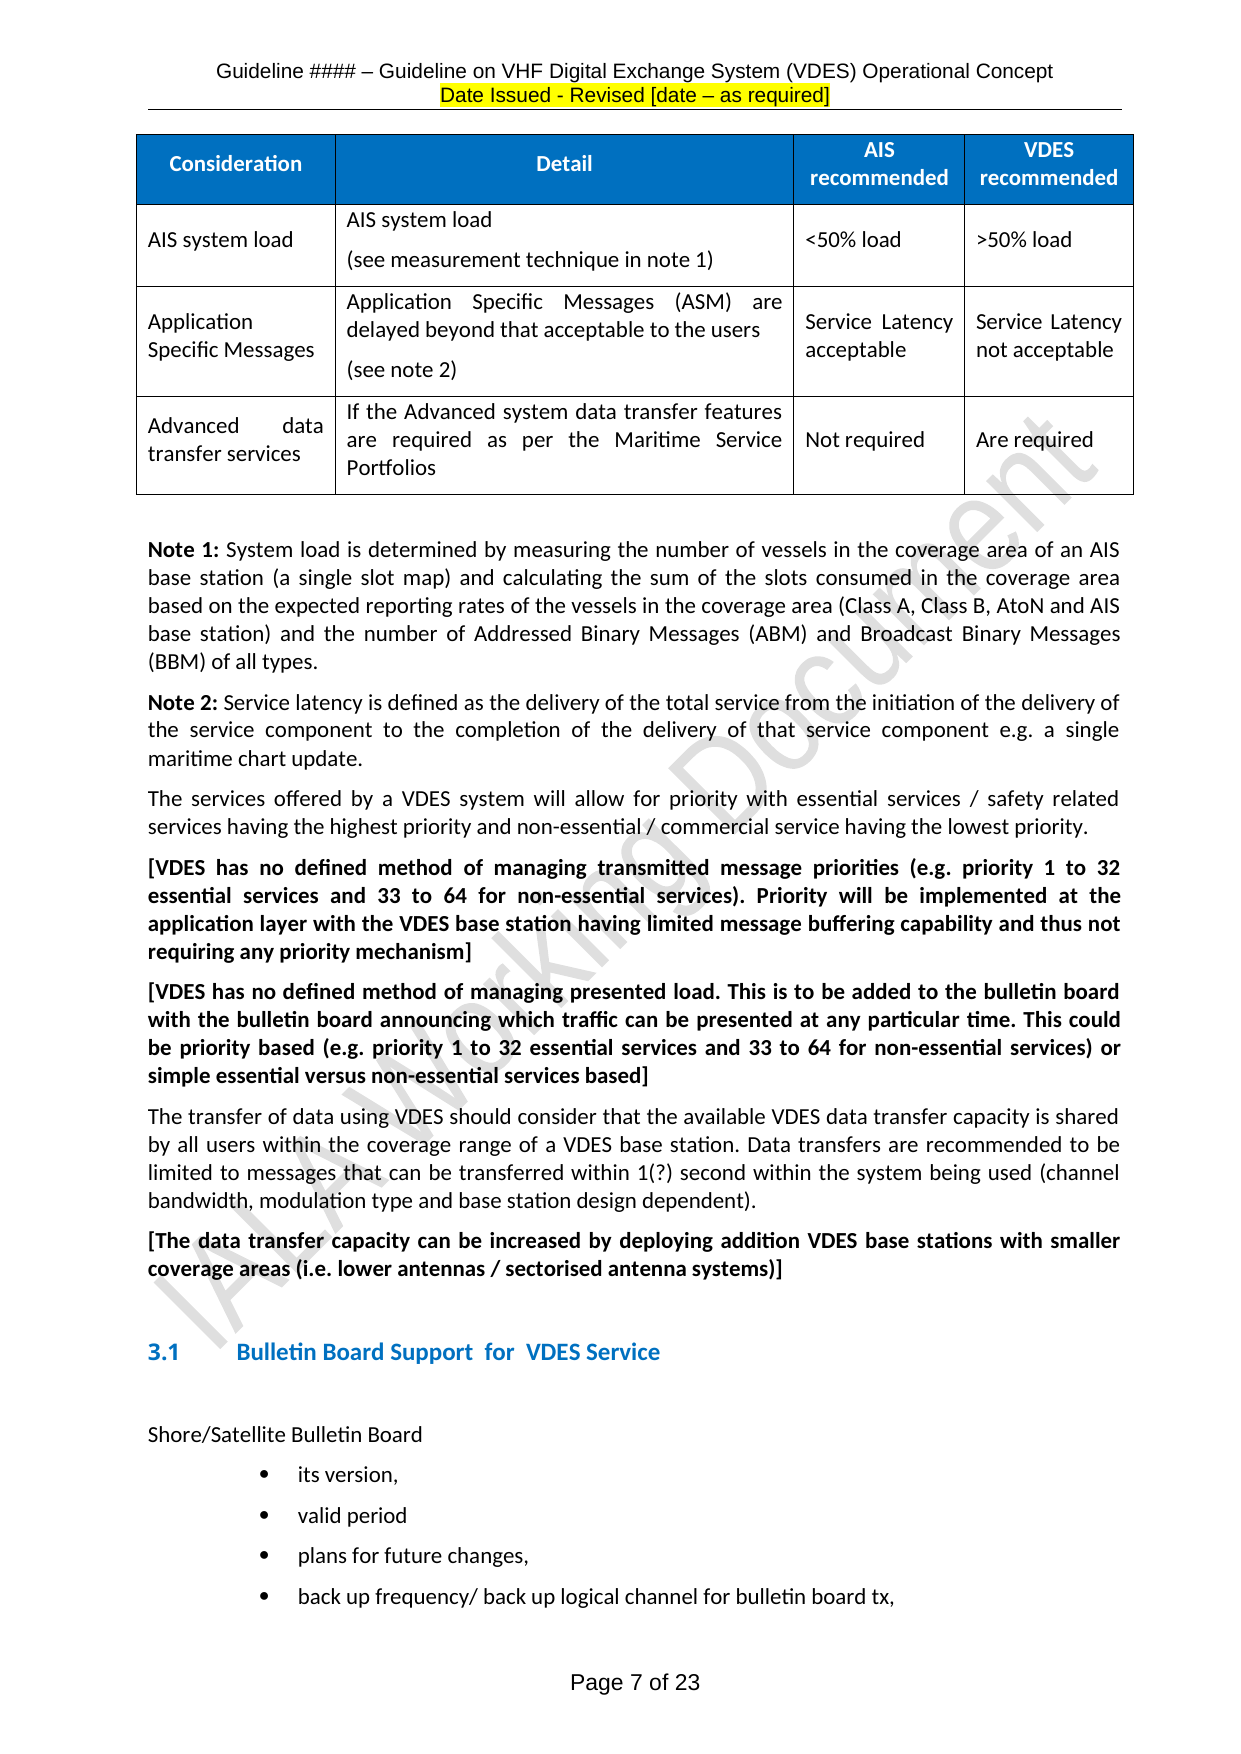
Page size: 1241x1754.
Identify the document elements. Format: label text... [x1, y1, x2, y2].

subtitle Bulletin Board Support for VDES Service [148, 1336, 1122, 1367]
table_cell Service Latency not acceptable [965, 287, 1133, 396]
table_cell AIS system load [137, 205, 335, 286]
text [The data transfer capacity can be increased by deploying addition VDES base stations with smaller coverage areas (i.e. lower antennas / sectorised antenna systems)] [148, 1226, 1122, 1282]
text [VDES has no defined method of managing transmitted message priorities (e.g. priority 1 to 32 essential services and 33 to 64 for non-essential services). Priority will be implemented at the application layer with the VDES base station having limited message buffering capability and thus not requiring any priority mechanism] [148, 853, 1122, 965]
list its version, [260, 1460, 1122, 1488]
table_cell AIS system load (see measurement technique in note 1) [336, 205, 793, 286]
table_cell Not required [794, 397, 964, 493]
table_header AIS recommended [794, 135, 964, 204]
table_cell If the Advanced system data transfer features are required as per the Maritime Service Portfolios [336, 397, 793, 493]
list valid period [260, 1501, 1122, 1529]
table_header Consideration [137, 135, 335, 204]
subtitle Shore/Satellite Bulletin Board [148, 1420, 1122, 1448]
list back up frequency/ back up logical channel for bulletin board tx, [260, 1582, 1122, 1610]
table_cell <50% load [794, 205, 964, 286]
list plans for future changes, [260, 1541, 1122, 1569]
table_cell Service Latency acceptable [794, 287, 964, 396]
text The transfer of data using VDES should consider that the available VDES data transfer capacity is shared by all users within the coverage range of a VDES base station. Data transfers are recommended to be limited to messages that can be transferred within 1(?) second within the system being used (channel bandwidth, modulation type and base station design dependent). [148, 1102, 1122, 1214]
table_header Detail [336, 135, 793, 204]
text Note 2: Service latency is defined as the delivery of the total service from the initiation of the delivery of the service component to the completion of the delivery of that service component e.g. a single maritime chart update. [148, 688, 1122, 772]
table_cell >50% load [965, 205, 1133, 286]
text Note 1: System load is determined by measuring the number of vessels in the coverage area of an AIS base station (a single slot map) and calculating the sum of the slots consumed in the coverage area based on the expected reporting rates of the vessels in the coverage area (Class A, Class B, AtoN and AIS base station) and the number of Addressed Binary Messages (ABM) and Broadcast Binary Messages (BBM) of all types. [148, 535, 1122, 675]
text The services offered by a VDES system will allow for priority with essential services / safety related services having the highest priority and non-essential / commercial service having the lowest priority. [148, 784, 1122, 840]
text [VDES has no defined method of managing presented load. This is to be added to the bulletin board with the bulletin board announcing which traffic can be presented at any particular time. This could be priority based (e.g. priority 1 to 32 essential services and 33 to 64 for non-essential services) or simple essential versus non-essential services based] [148, 977, 1122, 1089]
table_header VDES recommended [965, 135, 1133, 204]
table_cell Application Specific Messages [137, 287, 335, 396]
table_cell Advanced data transfer services [137, 397, 335, 493]
table_cell Are required [965, 397, 1133, 493]
table_cell Application Specific Messages (ASM) are delayed beyond that acceptable to the users (see note 2) [336, 287, 793, 396]
